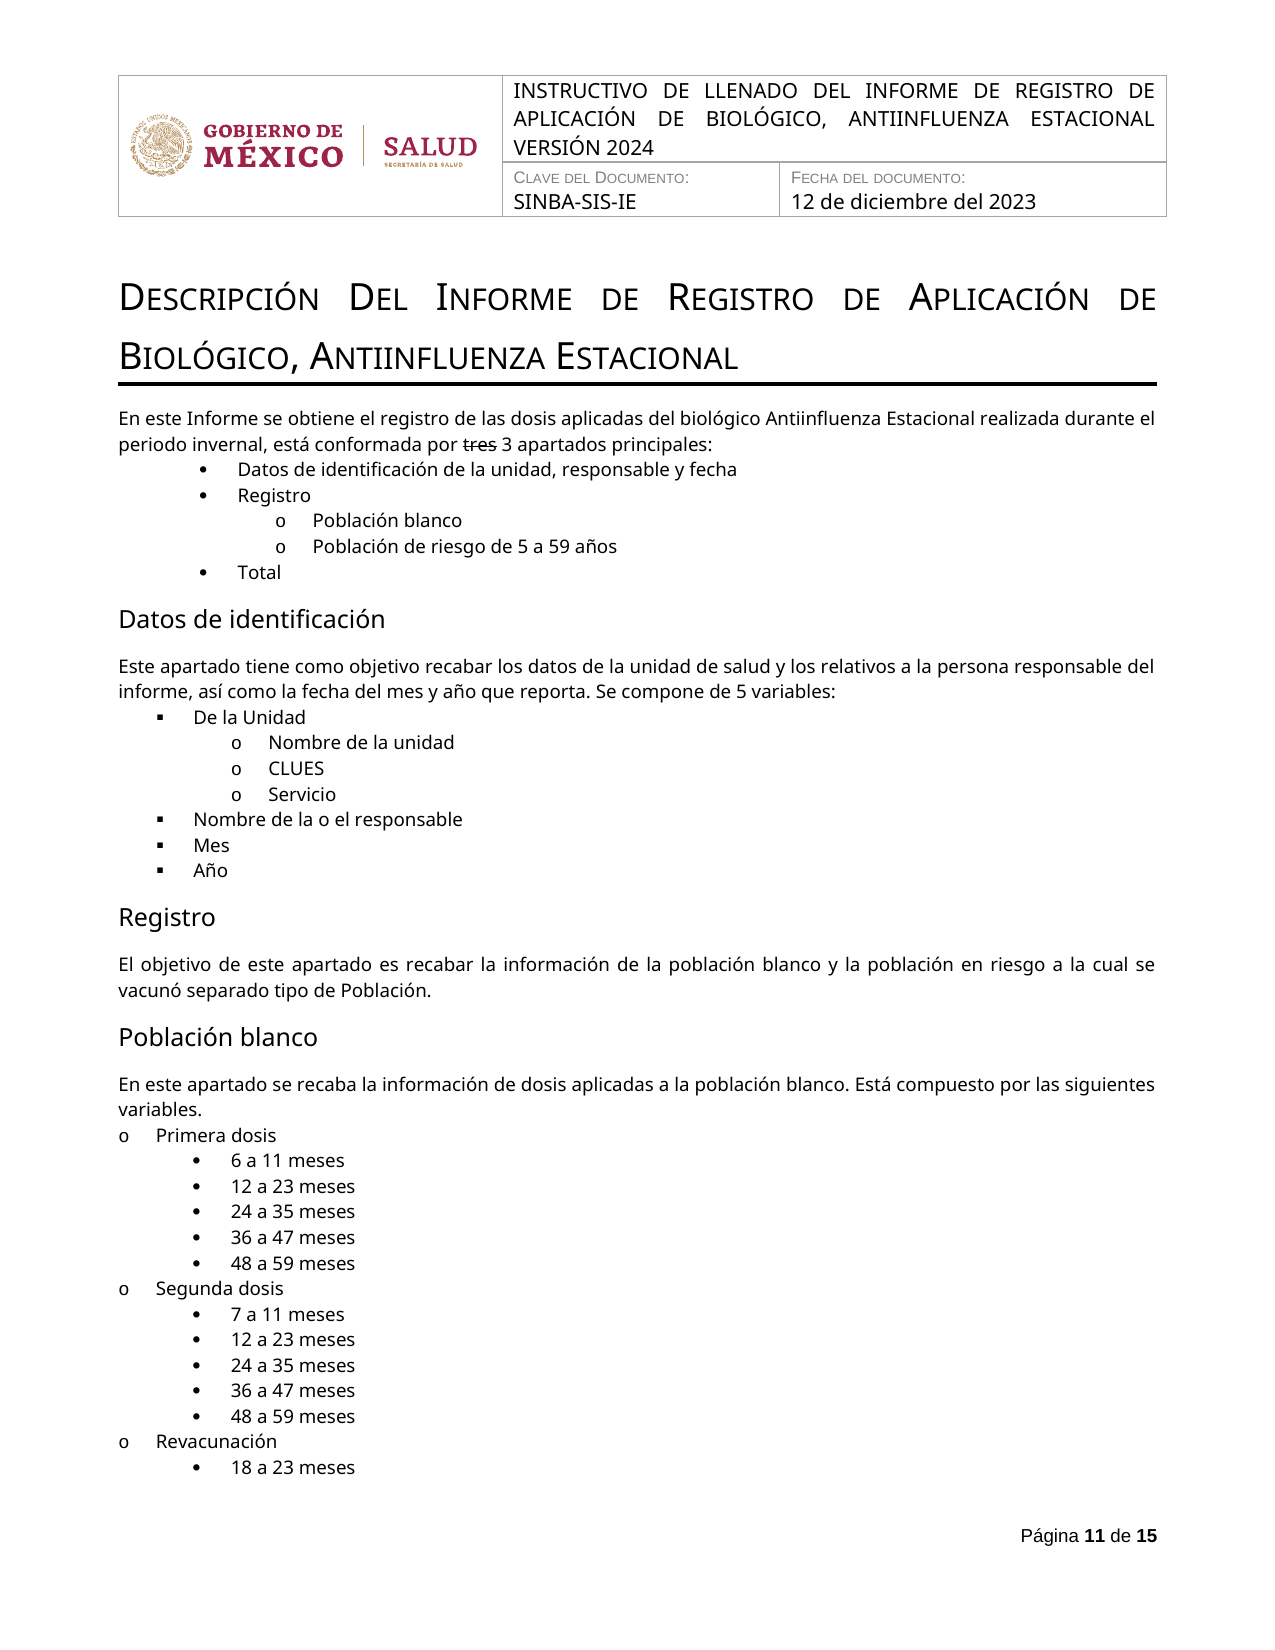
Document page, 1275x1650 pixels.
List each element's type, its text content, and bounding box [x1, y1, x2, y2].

list 6 a 11 meses [193, 1148, 1157, 1173]
list 48 a 59 meses [193, 1250, 1157, 1275]
subtitle Datos de identificación [118, 601, 1157, 635]
text Este apartado tiene como objetivo recabar los datos de la unidad de salud y los relativos a la persona responsable del informe, así como la fecha del mes y año que reporta. Se compone de 5 variables: [118, 653, 1157, 704]
list 24 a 35 meses [193, 1352, 1157, 1378]
list 36 a 47 meses [193, 1378, 1157, 1403]
list De la Unidad [156, 704, 1157, 729]
text En este Informe se obtiene el registro de las dosis aplicadas del biológico Antiinfluenza Estacional realizada durante el periodo invernal, está conformada por tres 3 apartados principales: [118, 406, 1157, 457]
list CLUES [231, 755, 1157, 781]
list Mes [156, 832, 1157, 858]
text En este apartado se recaba la información de dosis aplicadas a la población blanco. Está compuesto por las siguientes variables. [118, 1071, 1157, 1122]
list Población de riesgo de 5 a 59 años [275, 533, 1157, 559]
list Año [156, 858, 1157, 883]
list Primera dosis [118, 1122, 1157, 1148]
list Segunda dosis [118, 1275, 1157, 1301]
list Datos de identificación de la unidad, responsable y fecha [200, 457, 1157, 482]
subtitle Población blanco [118, 1019, 1157, 1053]
list Total [200, 559, 1157, 585]
list 12 a 23 meses [193, 1173, 1157, 1199]
list Servicio [231, 781, 1157, 807]
list 18 a 23 meses [193, 1454, 1157, 1480]
list Nombre de la o el responsable [156, 807, 1157, 832]
list Nombre de la unidad [231, 729, 1157, 755]
list Revacunación [118, 1429, 1157, 1454]
list 48 a 59 meses [193, 1403, 1157, 1429]
list 12 a 23 meses [193, 1327, 1157, 1352]
list Registro [200, 482, 1157, 508]
list 36 a 47 meses [193, 1224, 1157, 1250]
list Población blanco [275, 508, 1157, 533]
text El objetivo de este apartado es recabar la información de la población blanco y la población en riesgo a la cual se vacunó separado tipo de Población. [118, 952, 1157, 1003]
list 24 a 35 meses [193, 1199, 1157, 1224]
subtitle Descripción Del Informe de Registro de Aplicación de Biológico, Antiinfluenza Estacional [118, 271, 1157, 382]
list 7 a 11 meses [193, 1301, 1157, 1327]
subtitle Registro [118, 900, 1157, 934]
